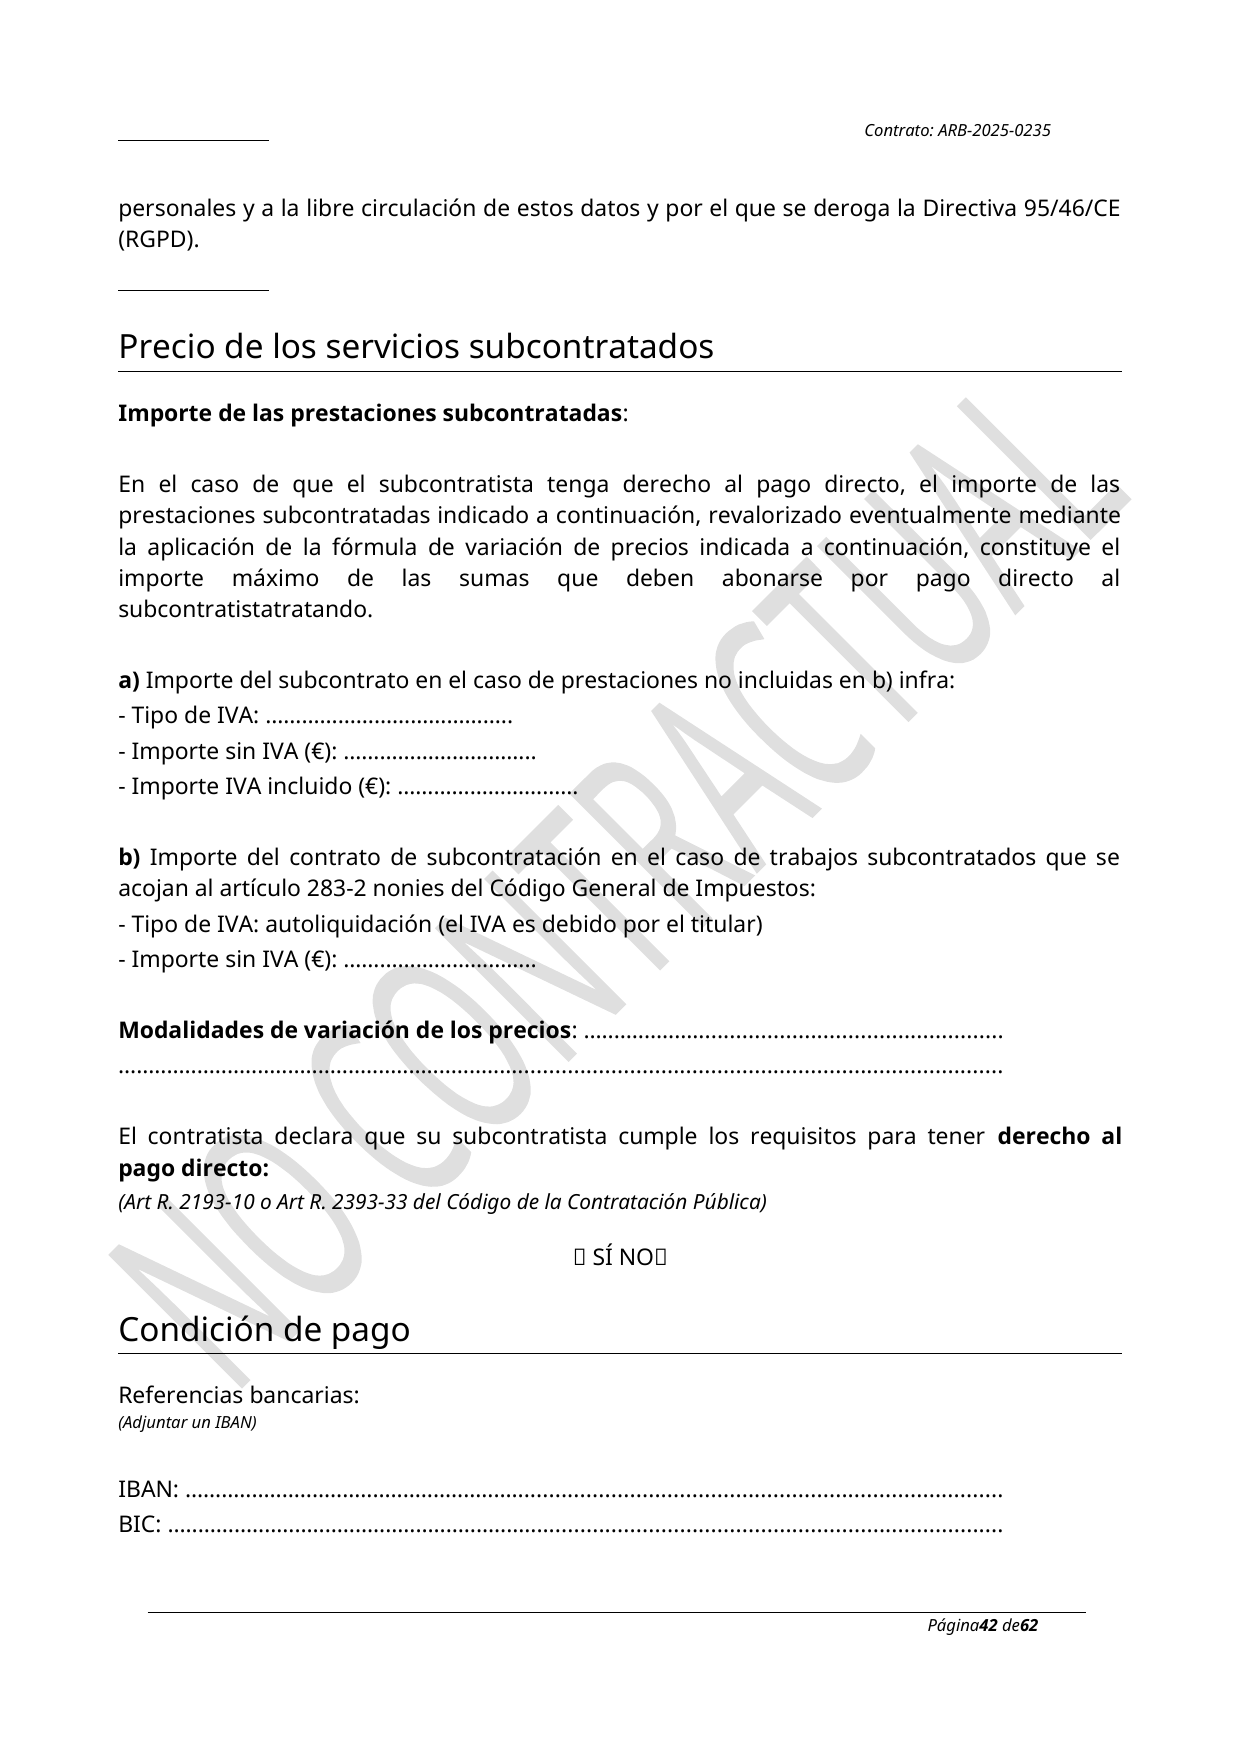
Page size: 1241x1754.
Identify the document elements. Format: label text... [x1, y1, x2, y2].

text a) Importe del subcontrato en el caso de prestaciones no incluidas en b) infra: [118, 664, 1122, 695]
text En el caso de que el subcontratista tenga derecho al pago directo, el importe de las prestaciones subcontratadas indicado a continuación, revalorizado eventualmente mediante la aplicación de la fórmula de variación de precios indicada a continuación, constituye el importe máximo de las sumas que deben abonarse por pago directo al subcontratistatratando. [118, 468, 1122, 624]
text Condición de pago [118, 1305, 1122, 1353]
text El contratista declara que su subcontratista cumple los requisitos para tener derecho al pago directo: [118, 1120, 1122, 1183]
text Referencias bancarias: [118, 1379, 1122, 1411]
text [118, 192, 1122, 254]
text - Importe IVA incluido (€): ………………………… [118, 770, 1122, 801]
text b) Importe del contrato de subcontratación en el caso de trabajos subcontratados que se acojan al artículo 283-2 nonies del Código General de Impuestos: [118, 841, 1122, 903]
text Precio de los servicios subcontratados [118, 323, 1122, 371]
text Importe de las prestaciones subcontratadas: [118, 397, 1122, 428]
text IBAN: [118, 1473, 1122, 1504]
text - Importe sin IVA (€): ………………………….. [118, 735, 1122, 766]
text BIC: [118, 1508, 1122, 1539]
text - Tipo de IVA: ………………………………….. [118, 699, 1122, 731]
text - Tipo de IVA: autoliquidación (el IVA es debido por el titular) [118, 908, 1122, 939]
text (Art R. 2193-10 o Art R. 2393-33 del Código de la Contratación Pública) [118, 1187, 1122, 1215]
text Modalidades de variación de los precios: [118, 1014, 1122, 1045]
text (Adjuntar un IBAN) [118, 1411, 1122, 1433]
text  SÍ NO [118, 1241, 1122, 1272]
text - Importe sin IVA (€): ………………………….. [118, 943, 1122, 974]
